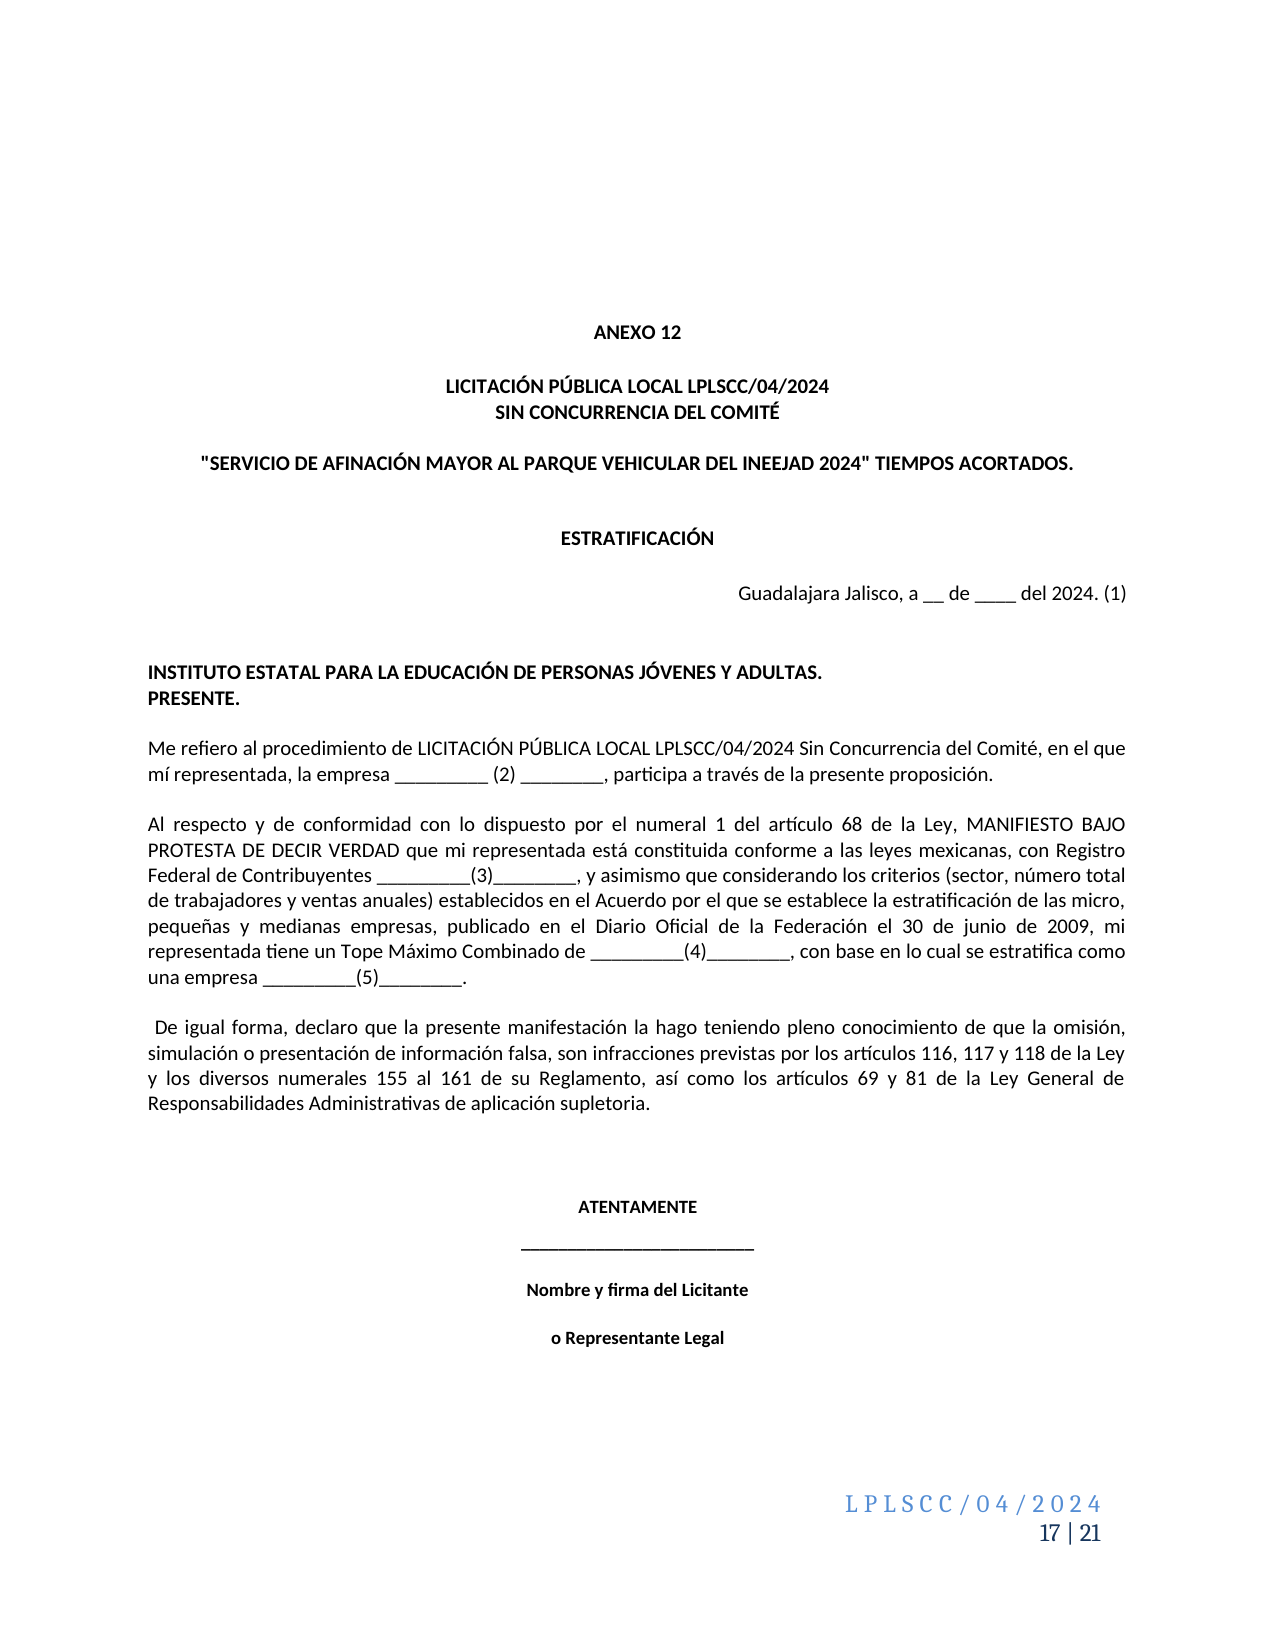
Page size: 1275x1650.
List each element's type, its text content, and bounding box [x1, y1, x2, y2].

text Nombre y firma del Licitante [148, 1278, 1127, 1301]
text SIN CONCURRENCIA DEL COMITÉ [148, 399, 1127, 424]
text Guadalajara Jalisco, a __ de ____ del 2024. (1) [148, 580, 1127, 605]
text Al respecto y de conformidad con lo dispuesto por el numeral 1 del artículo 68 de la Ley, MANIFIESTO BAJO PROTESTA DE DECIR VERDAD que mi representada está constituida conforme a las leyes mexicanas, con Registro Federal de Contribuyentes _________(3)________, y asimismo que considerando los criterios (sector, número total de trabajadores y ventas anuales) establecidos en el Acuerdo por el que se establece la estratificación de las micro, pequeñas y medianas empresas, publicado en el Diario Oficial de la Federación el 30 de junio de 2009, mi representada tiene un Tope Máximo Combinado de _________(4)________, con base en lo cual se estratifica como una empresa _________(5)________. [148, 811, 1127, 989]
text ATENTAMENTE [148, 1195, 1127, 1218]
text ESTRATIFICACIÓN [148, 526, 1127, 551]
text PRESENTE. [148, 685, 1127, 710]
text De igual forma, declaro que la presente manifestación la hago teniendo pleno conocimiento de que la omisión, simulación o presentación de información falsa, son infracciones previstas por los artículos 116, 117 y 118 de la Ley y los diversos numerales 155 al 161 de su Reglamento, así como los artículos 69 y 81 de la Ley General de Responsabilidades Administrativas de aplicación supletoria. [148, 1014, 1127, 1116]
text "SERVICIO DE AFINACIÓN MAYOR AL PARQUE VEHICULAR DEL INEEJAD 2024" TIEMPOS ACORTADOS. [148, 450, 1127, 475]
text _________________________ [148, 1230, 1127, 1253]
text o Representante Legal [148, 1326, 1127, 1349]
text Me refiero al procedimiento de LICITACIÓN PÚBLICA LOCAL LPLSCC/04/2024 Sin Concurrencia del Comité, en el que mí representada, la empresa _________ (2) ________, participa a través de la presente proposición. [148, 736, 1127, 786]
text LICITACIÓN PÚBLICA LOCAL LPLSCC/04/2024 [148, 373, 1127, 399]
text INSTITUTO ESTATAL PARA LA EDUCACIÓN DE PERSONAS JÓVENES Y ADULTAS. [148, 659, 1127, 685]
text ANEXO 12 [148, 319, 1127, 345]
